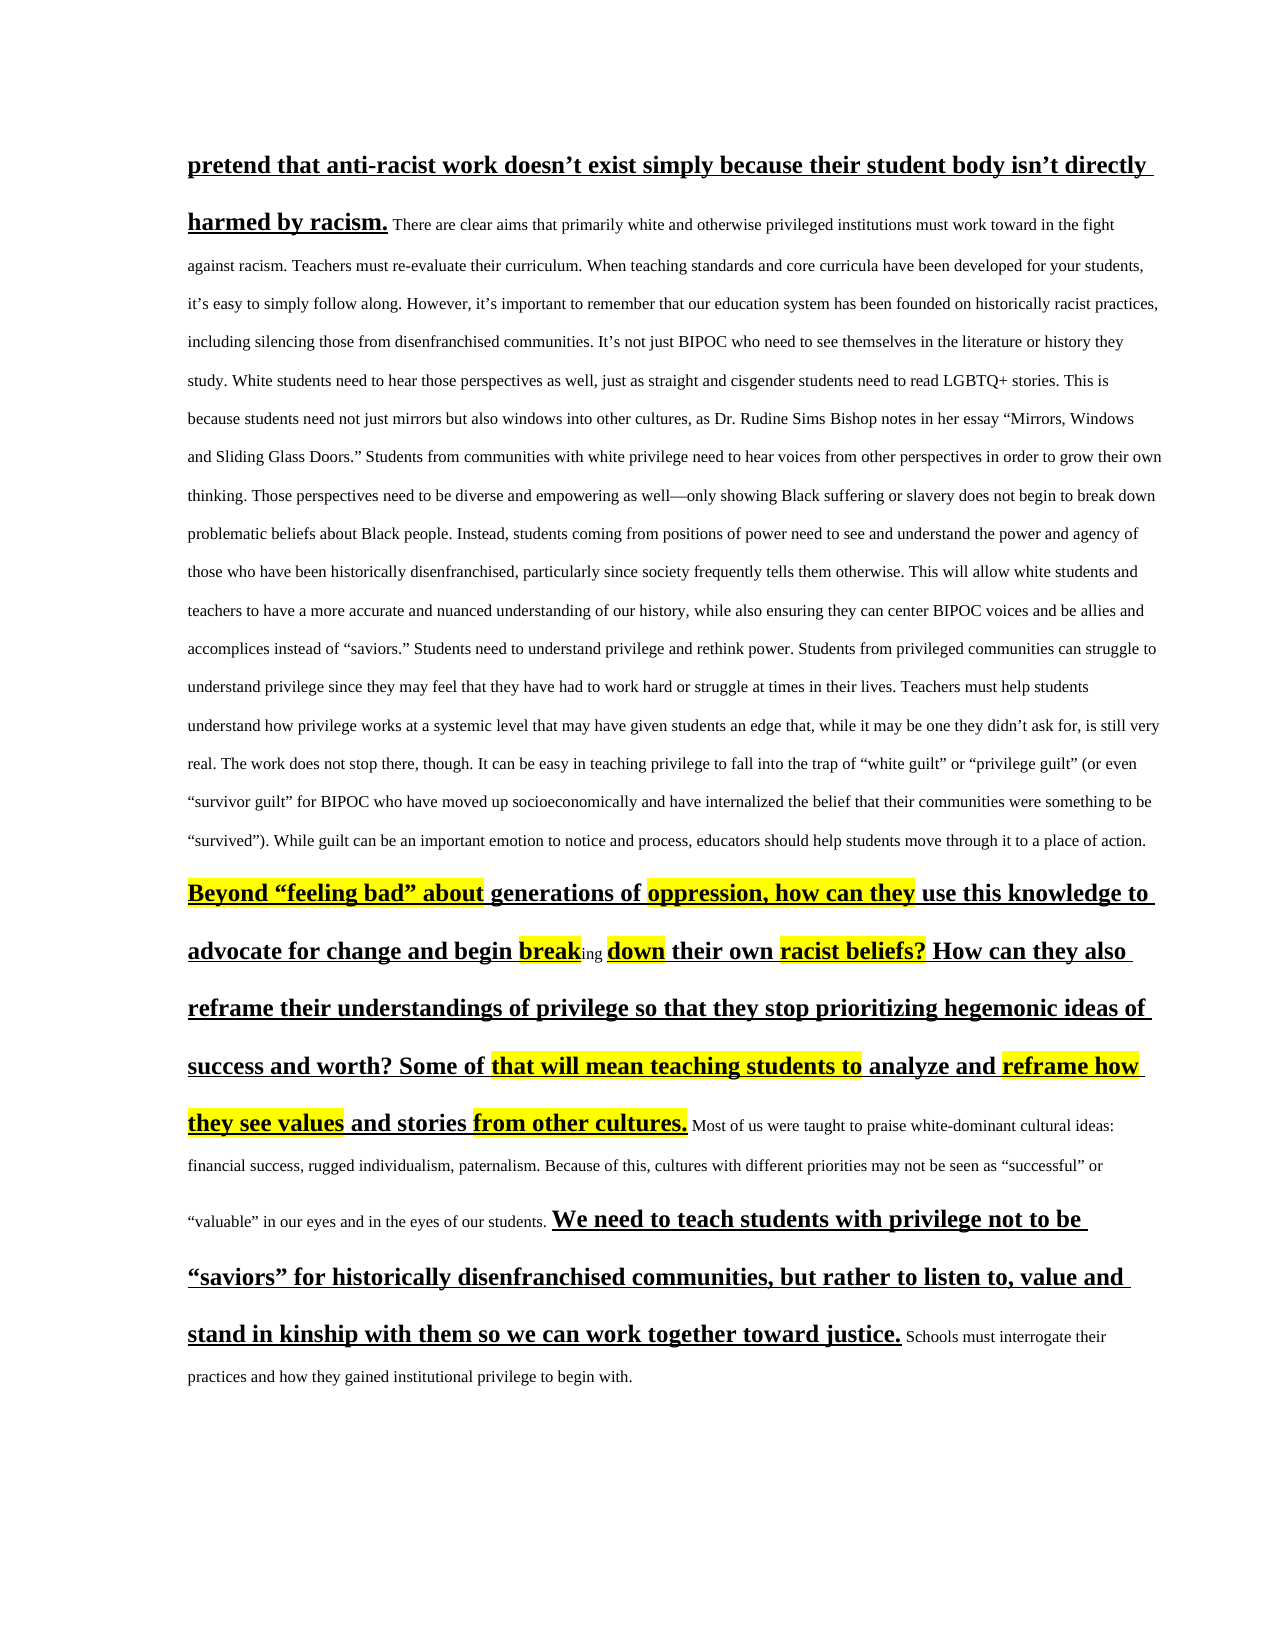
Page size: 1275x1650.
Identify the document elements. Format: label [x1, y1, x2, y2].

text [187, 150, 1162, 1386]
